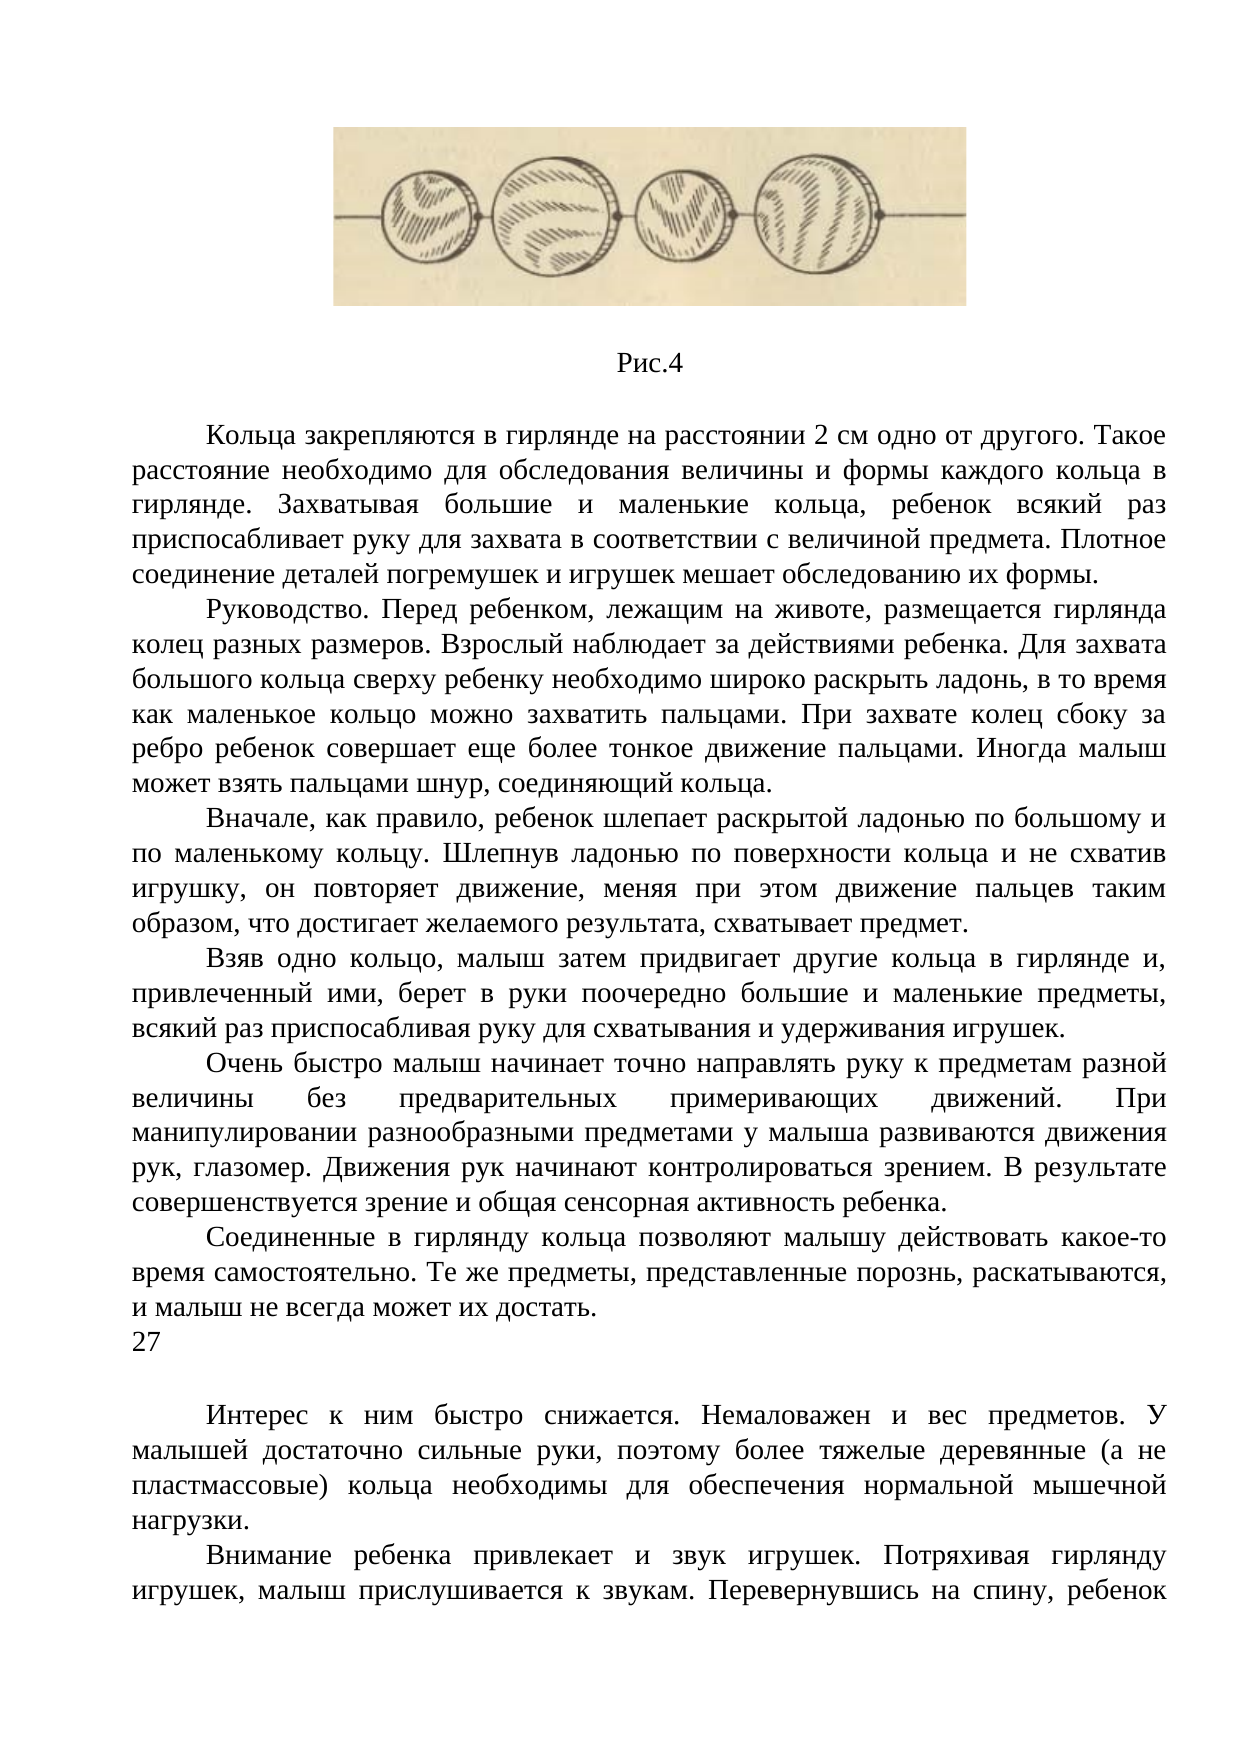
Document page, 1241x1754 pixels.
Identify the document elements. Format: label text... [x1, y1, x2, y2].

text Соединенные в гирлянду кольца позволяют малышу действовать какое-то время самостоятельно. Те же предметы, представленные порознь, раскатываются, и малыш не всегда может их достать. [132, 1219, 1168, 1322]
text Взяв одно кольцо, малыш затем придвигает другие кольца в гирлянде и, привлеченный ими, берет в руки поочередно большие и маленькие предметы, всякий раз приспосабливая руку для схватывания и удерживания игрушек. [132, 940, 1168, 1043]
subtitle Рис.4 [229, 345, 1070, 378]
text Кольца закрепляются в гирлянде на расстоянии 2 см одно от другого. Такое расстояние необходимо для обследования величины и формы каждого кольца в гирлянде. Захватывая большие и маленькие кольца, ребенок всякий раз приспосабливает руку для захвата в соответствии с величиной предмета. Плотное соединение деталей погремушек и игрушек мешает обследованию их формы. [132, 417, 1168, 590]
text Вначале, как правило, ребенок шлепает раскрытой ладонью по большому и по маленькому кольцу. Шлепнув ладонью по поверхности кольца и не схватив игрушку, он повторяет движение, меняя при этом движение пальцев таким образом, что достигает желаемого результата, схватывает предмет. [132, 801, 1168, 938]
text Интерес к ним быстро снижается. Немаловажен и вес предметов. У малышей достаточно сильные руки, поэтому более тяжелые деревянные (а не пластмассовые) кольца необходимы для обеспечения нормальной мышечной нагрузки. [132, 1397, 1168, 1535]
picture [333, 127, 967, 306]
text Очень быстро малыш начинает точно направлять руку к предметам разной величины без предварительных примеривающих движений. При манипулировании разнообразными предметами у малыша развиваются движения рук, глазомер. Движения рук начинают контролироваться зрением. В результате совершенствуется зрение и общая сенсорная активность ребенка. [132, 1045, 1168, 1218]
text Руководство. Перед ребенком, лежащим на животе, размещается гирлянда колец разных размеров. Взрослый наблюдает за действиями ребенка. Для захвата большого кольца сверху ребенку необходимо широко раскрыть ладонь, в то время как маленькое кольцо можно захватить пальцами. При захвате колец сбоку за ребро ребенок совершает еще более тонкое движение пальцами. Иногда малыш может взять пальцами шнур, соединяющий кольца. [132, 591, 1168, 799]
text 27 [132, 1324, 1174, 1358]
